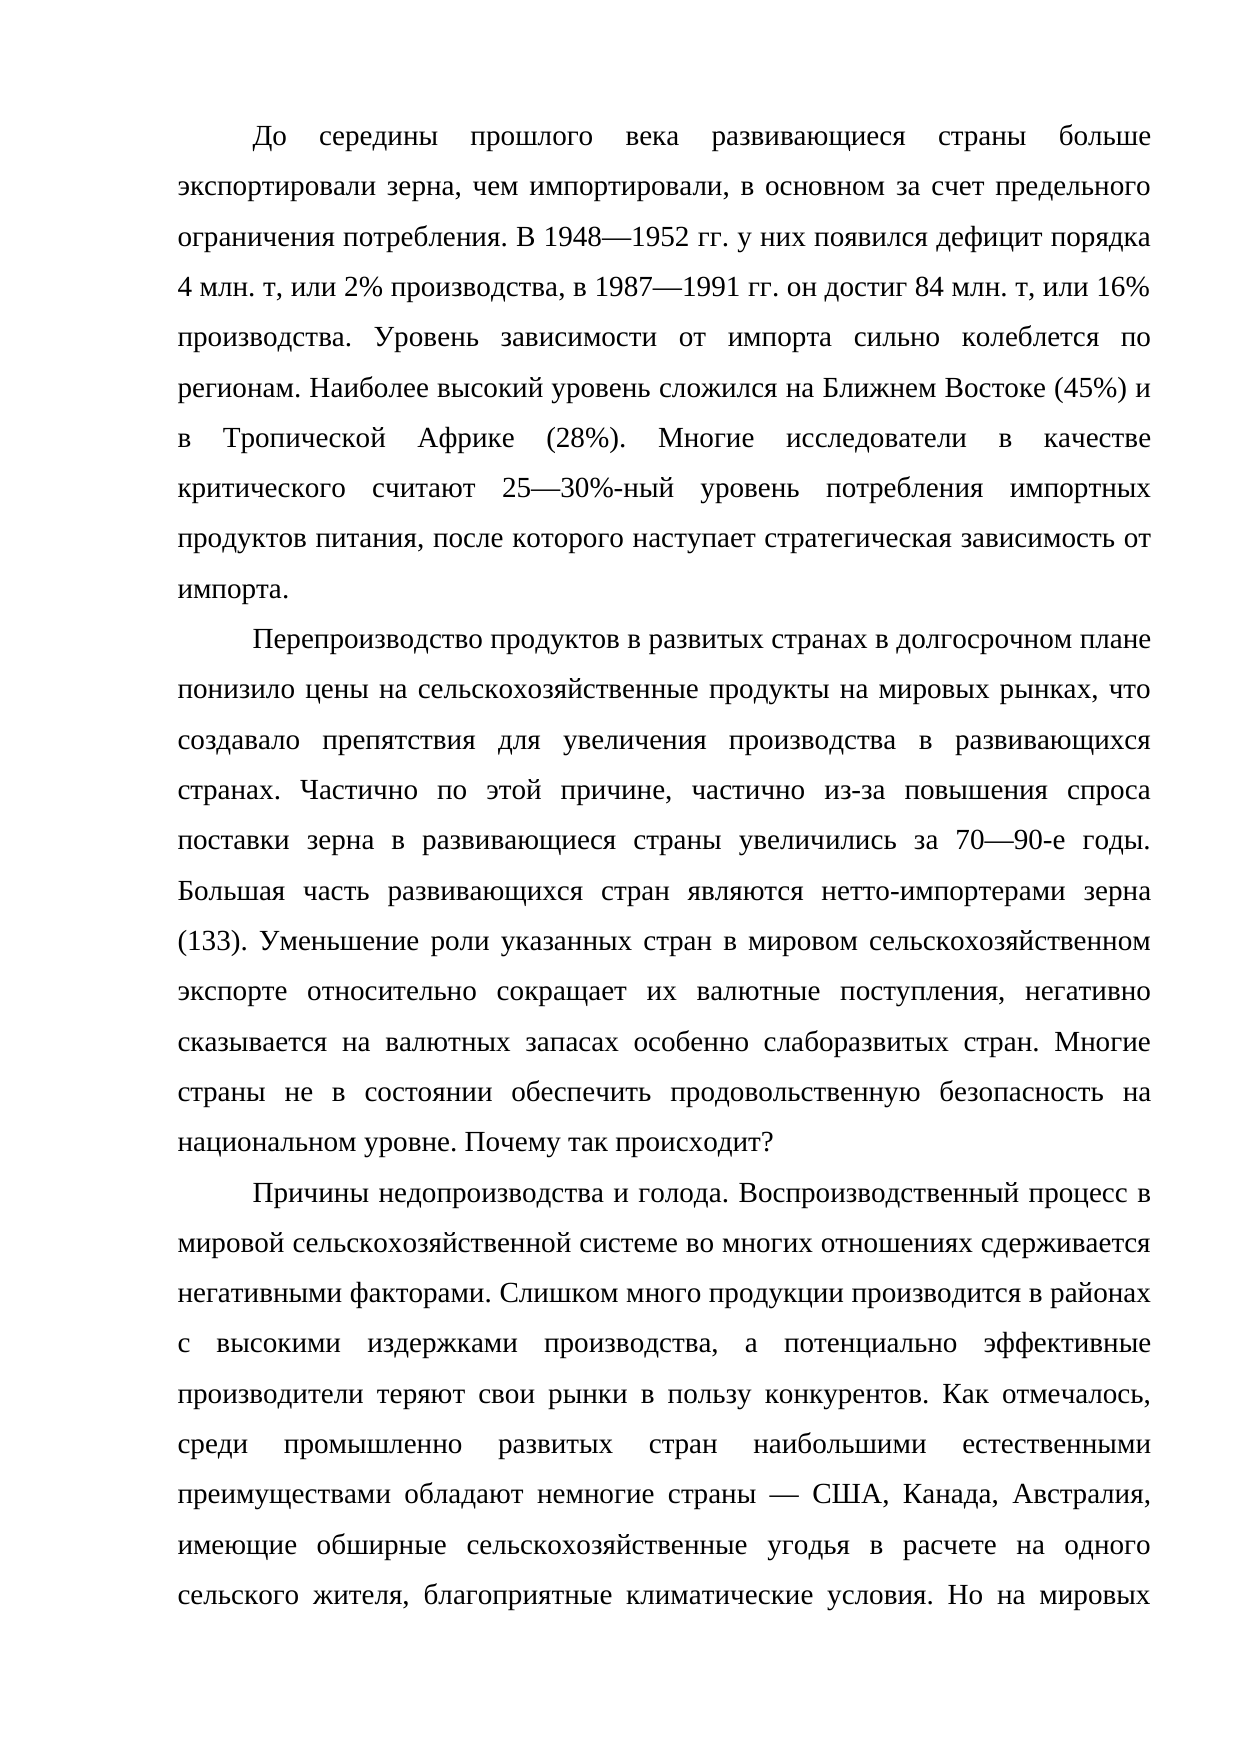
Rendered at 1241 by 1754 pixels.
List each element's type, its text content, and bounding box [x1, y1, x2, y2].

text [177, 1175, 1152, 1611]
text До середины прошлого века развивающиеся страны больше экспортировали зерна, чем импортировали, в основном за счет предельного ограничения потребления. В 1948—1952 гг. у них появился дефицит порядка 4 млн. т, или 2% производства, в 1987—1991 гг. он достиг 84 млн. т, или 16% производства. Уровень зависимости от импорта сильно колеблется по регионам. Наиболее высокий уровень сложился на Ближнем Востоке (45%) и в Тропической Африке (28%). Многие исследователи в качестве критического считают 25—30%-ный уровень потребления импортных продуктов питания, после которого наступает стратегическая зависимость от импорта. [177, 118, 1152, 604]
text Перепроизводство продуктов в развитых странах в долгосрочном плане понизило цены на сельскохозяйственные продукты на мировых рынках, что создавало препятствия для увеличения производства в развивающихся странах. Частично по этой причине, частично из-за повышения спроса поставки зерна в развивающиеся страны увеличились за 70—90-е годы. Большая часть развивающихся стран являются нетто-импортерами зерна (133). Уменьшение роли указанных стран в мировом сельскохозяйственном экспорте относительно сокращает их валютные поступления, негативно сказывается на валютных запасах особенно слаборазвитых стран. Многие страны не в состоянии обеспечить продовольственную безопасность на национальном уровне. Почему так происходит? [177, 621, 1152, 1158]
